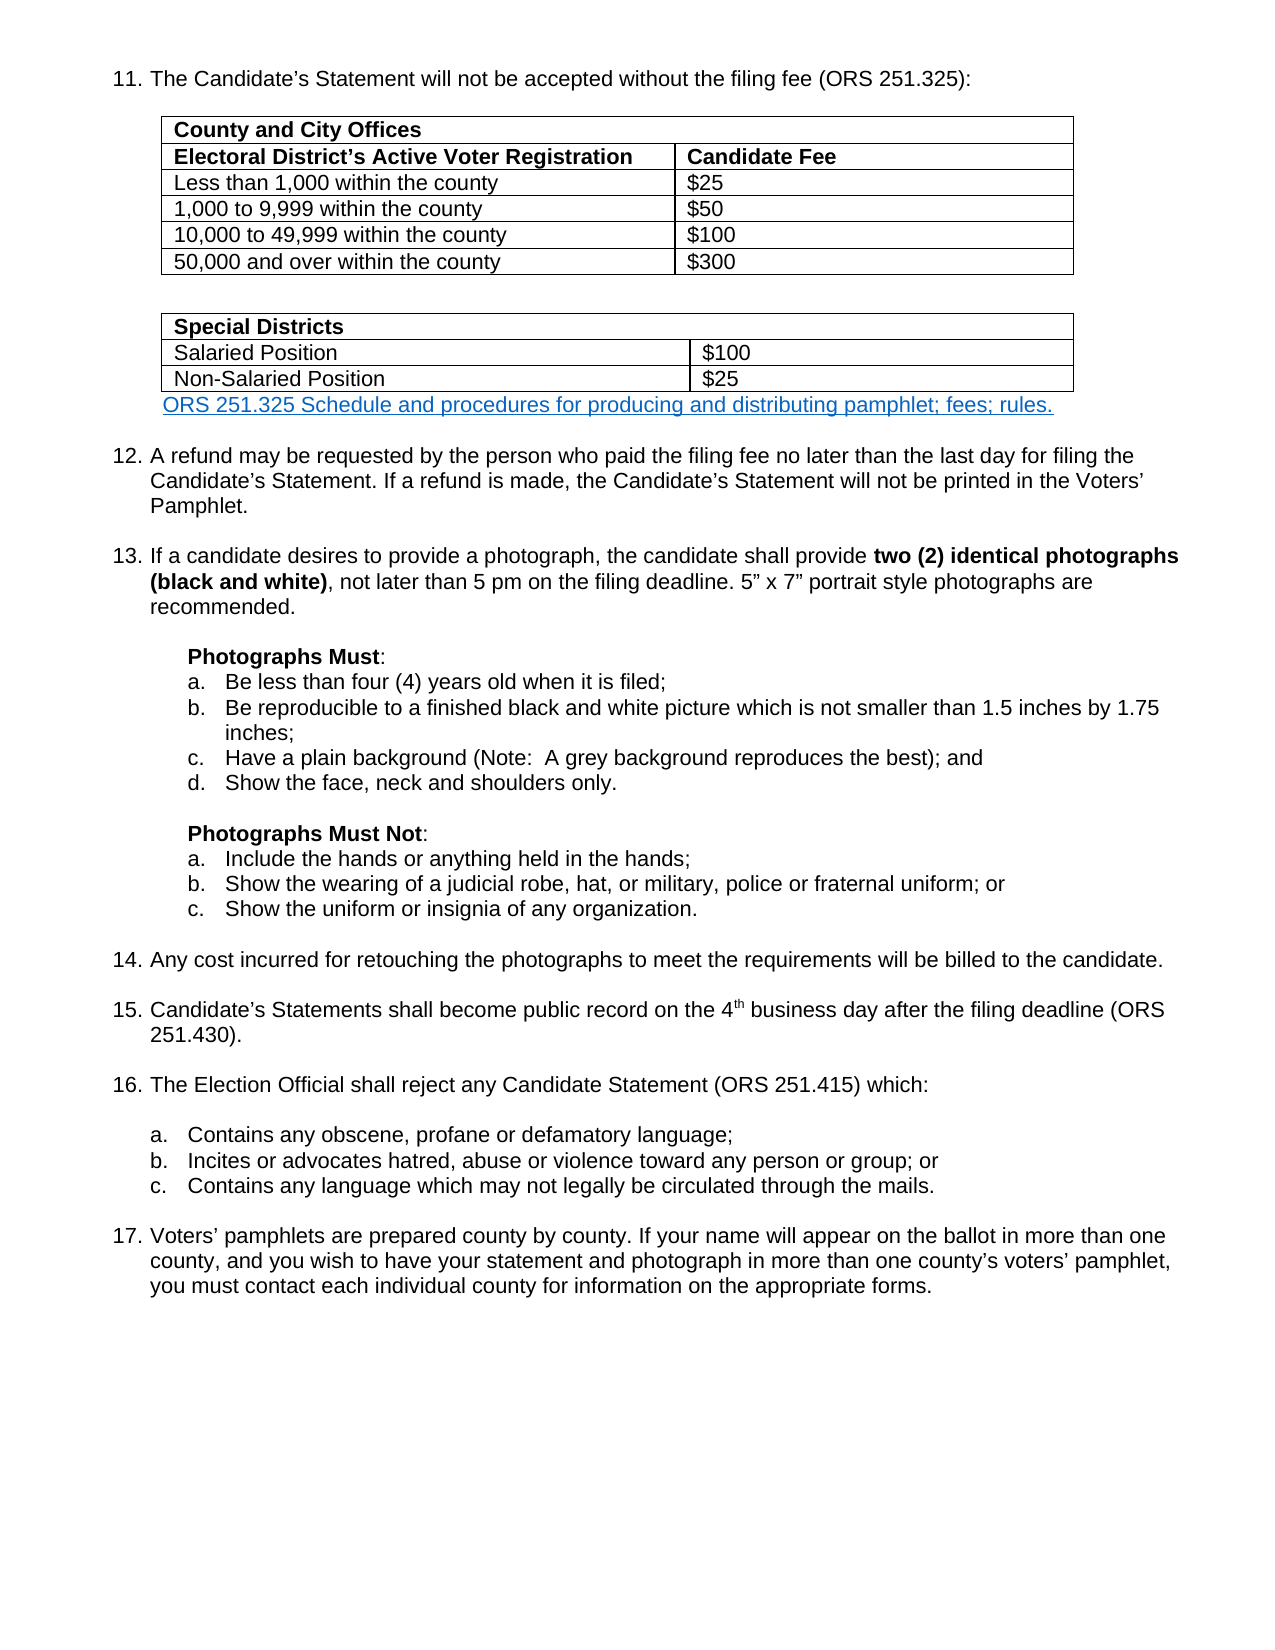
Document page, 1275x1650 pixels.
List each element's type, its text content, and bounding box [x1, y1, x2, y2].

list Any cost incurred for retouching the photographs to meet the requirements will be billed to the candidate. [112, 946, 1191, 972]
list Contains any language which may not legally be circulated through the mails. [150, 1173, 1191, 1198]
text Photographs Must: [187, 644, 1191, 669]
table_cell 10,000 to 49,999 within the county [162, 222, 674, 247]
table_cell 1,000 to 9,999 within the county [162, 196, 674, 221]
list Include the hands or anything held in the hands; [187, 846, 1191, 871]
list Incites or advocates hatred, abuse or violence toward any person or group; or [150, 1147, 1191, 1173]
table_cell $25 [676, 170, 1073, 195]
list Be less than four (4) years old when it is filed; [187, 669, 1191, 694]
text ORS 251.325 Schedule and procedures for producing and distributing pamphlet; fees; rules. [150, 392, 1191, 417]
list Be reproducible to a finished black and white picture which is not smaller than 1.5 inches by 1.75 inches; [187, 694, 1191, 745]
list Have a plain background (Note: A grey background reproduces the best); and [187, 745, 1191, 770]
list The Election Official shall reject any Candidate Statement (ORS 251.415) which: [112, 1072, 1191, 1097]
table_cell $100 [676, 222, 1073, 247]
table_cell 50,000 and over within the county [162, 249, 674, 274]
text Photographs Must Not: [187, 820, 1191, 846]
table_cell Candidate Fee [676, 144, 1073, 169]
list Candidate’s Statements shall become public record on the 4th business day after the filing deadline (ORS 251.430). [112, 997, 1191, 1047]
list Show the wearing of a judicial robe, hat, or military, police or fraternal uniform; or [187, 871, 1191, 896]
table_cell Salaried Position [162, 340, 689, 365]
list A refund may be requested by the person who paid the filing fee no later than the last day for filing the Candidate’s Statement. If a refund is made, the Candidate’s Statement will not be printed in the Voters’ Pamphlet. [112, 443, 1191, 518]
list Show the face, neck and shoulders only. [187, 770, 1191, 795]
list If a candidate desires to provide a photograph, the candidate shall provide two (2) identical photographs (black and white), not later than 5 pm on the filing deadline. 5” x 7” portrait style photographs are recommended. [112, 543, 1191, 619]
list Show the uniform or insignia of any organization. [187, 896, 1191, 921]
table_header Special Districts [162, 314, 1073, 339]
table_cell Less than 1,000 within the county [162, 170, 674, 195]
table_cell $300 [676, 249, 1073, 274]
table_cell $50 [676, 196, 1073, 221]
table_header County and City Offices [162, 117, 1073, 142]
table_cell $100 [691, 340, 1073, 365]
table_cell Electoral District’s Active Voter Registration [162, 144, 674, 169]
list Voters’ pamphlets are prepared county by county. If your name will appear on the ballot in more than one county, and you wish to have your statement and photograph in more than one county’s voters’ pamphlet, you must contact each individual county for information on the appropriate forms. [112, 1223, 1191, 1298]
list Contains any obscene, profane or defamatory language; [150, 1122, 1191, 1147]
list The Candidate’s Statement will not be accepted without the filing fee (ORS 251.325): [112, 66, 1191, 91]
table_cell $25 [691, 366, 1073, 391]
table_cell Non-Salaried Position [162, 366, 689, 391]
